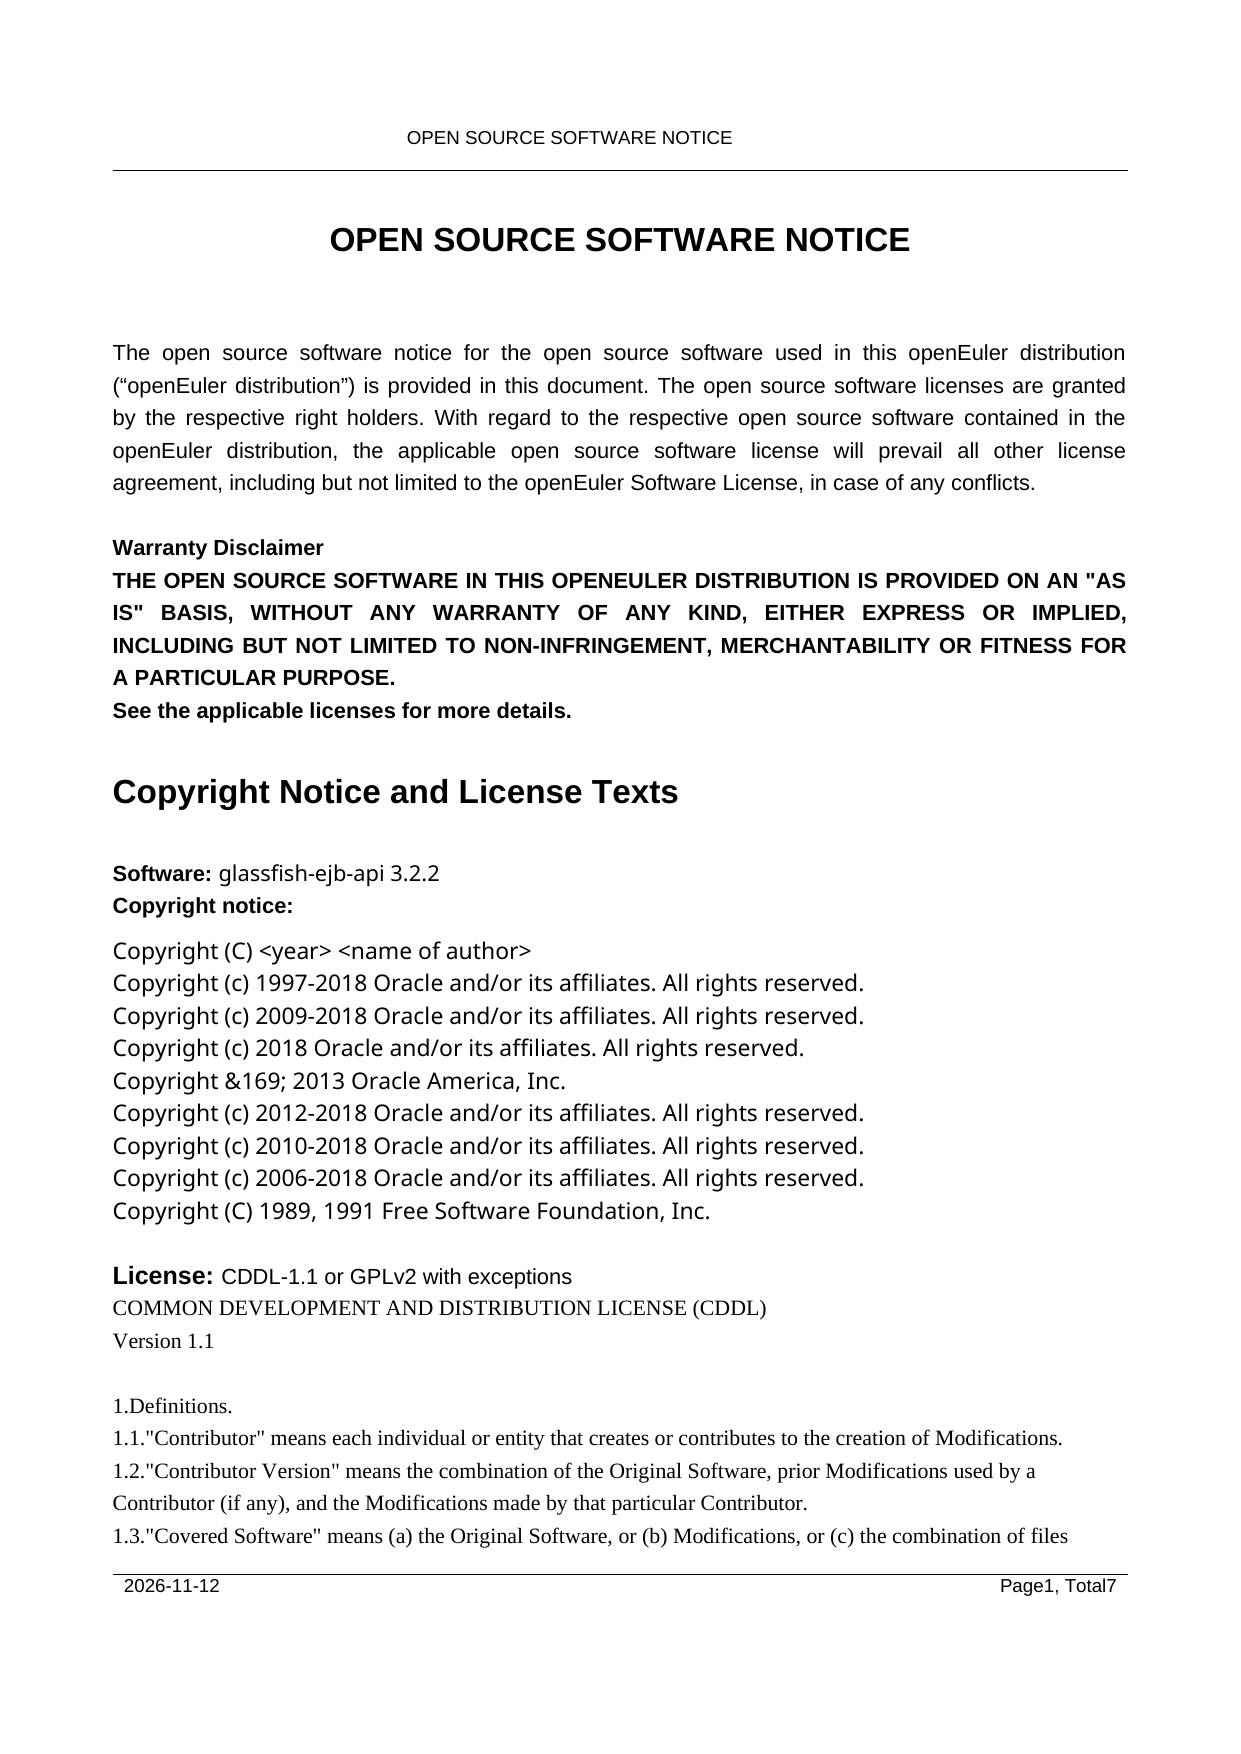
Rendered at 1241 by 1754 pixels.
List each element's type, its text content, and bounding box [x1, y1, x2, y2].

text Copyright notice: [112, 889, 1128, 921]
text Version 1.1 [112, 1324, 1128, 1356]
text Warranty Disclaimer [112, 531, 1128, 564]
text OPEN SOURCE SOFTWARE NOTICE [112, 206, 1128, 271]
text 1.2."Contributor Version" means the combination of the Original Software, prior Modifications used by a Contributor (if any), and the Modifications made by that particular Contributor. [112, 1454, 1128, 1519]
title Software: glassfish-ejb-api 3.2.2 [112, 856, 1128, 889]
text License: CDDL-1.1 or GPLv2 with exceptions [112, 1259, 1128, 1291]
text The open source software notice for the open source software used in this openEuler distribution (“openEuler distribution”) is provided in this document. The open source software licenses are granted by the respective right holders. With regard to the respective open source software contained in the openEuler distribution, the applicable open source software license will prevail all other license agreement, including but not limited to the openEuler Software License, in case of any conflicts. [112, 336, 1128, 499]
text Copyright (C) <year> <name of author> Copyright (c) 1997-2018 Oracle and/or its affiliates. All rights reserved. Copyright (c) 2009-2018 Oracle and/or its affiliates. All rights reserved. Copyright (c) 2018 Oracle and/or its affiliates. All rights reserved. Copyright &169; 2013 Oracle America, Inc. Copyright (c) 2012-2018 Oracle and/or its affiliates. All rights reserved. Copyright (c) 2010-2018 Oracle and/or its affiliates. All rights reserved. Copyright (c) 2006-2018 Oracle and/or its affiliates. All rights reserved. Copyright (C) 1989, 1991 Free Software Foundation, Inc. [112, 934, 1128, 1259]
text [112, 1519, 1128, 1551]
text THE OPEN SOURCE SOFTWARE IN THIS OPENEULER DISTRIBUTION IS PROVIDED ON AN "AS IS" BASIS, WITHOUT ANY WARRANTY OF ANY KIND, EITHER EXPRESS OR IMPLIED, INCLUDING BUT NOT LIMITED TO NON-INFRINGEMENT, MERCHANTABILITY OR FITNESS FOR A PARTICULAR PURPOSE. See the applicable licenses for more details. [112, 564, 1128, 726]
text 1.Definitions. [112, 1389, 1128, 1421]
text 1.1."Contributor" means each individual or entity that creates or contributes to the creation of Modifications. [112, 1421, 1128, 1454]
text COMMON DEVELOPMENT AND DISTRIBUTION LICENSE (CDDL) [112, 1291, 1128, 1324]
text Copyright Notice and License Texts [112, 759, 1128, 824]
